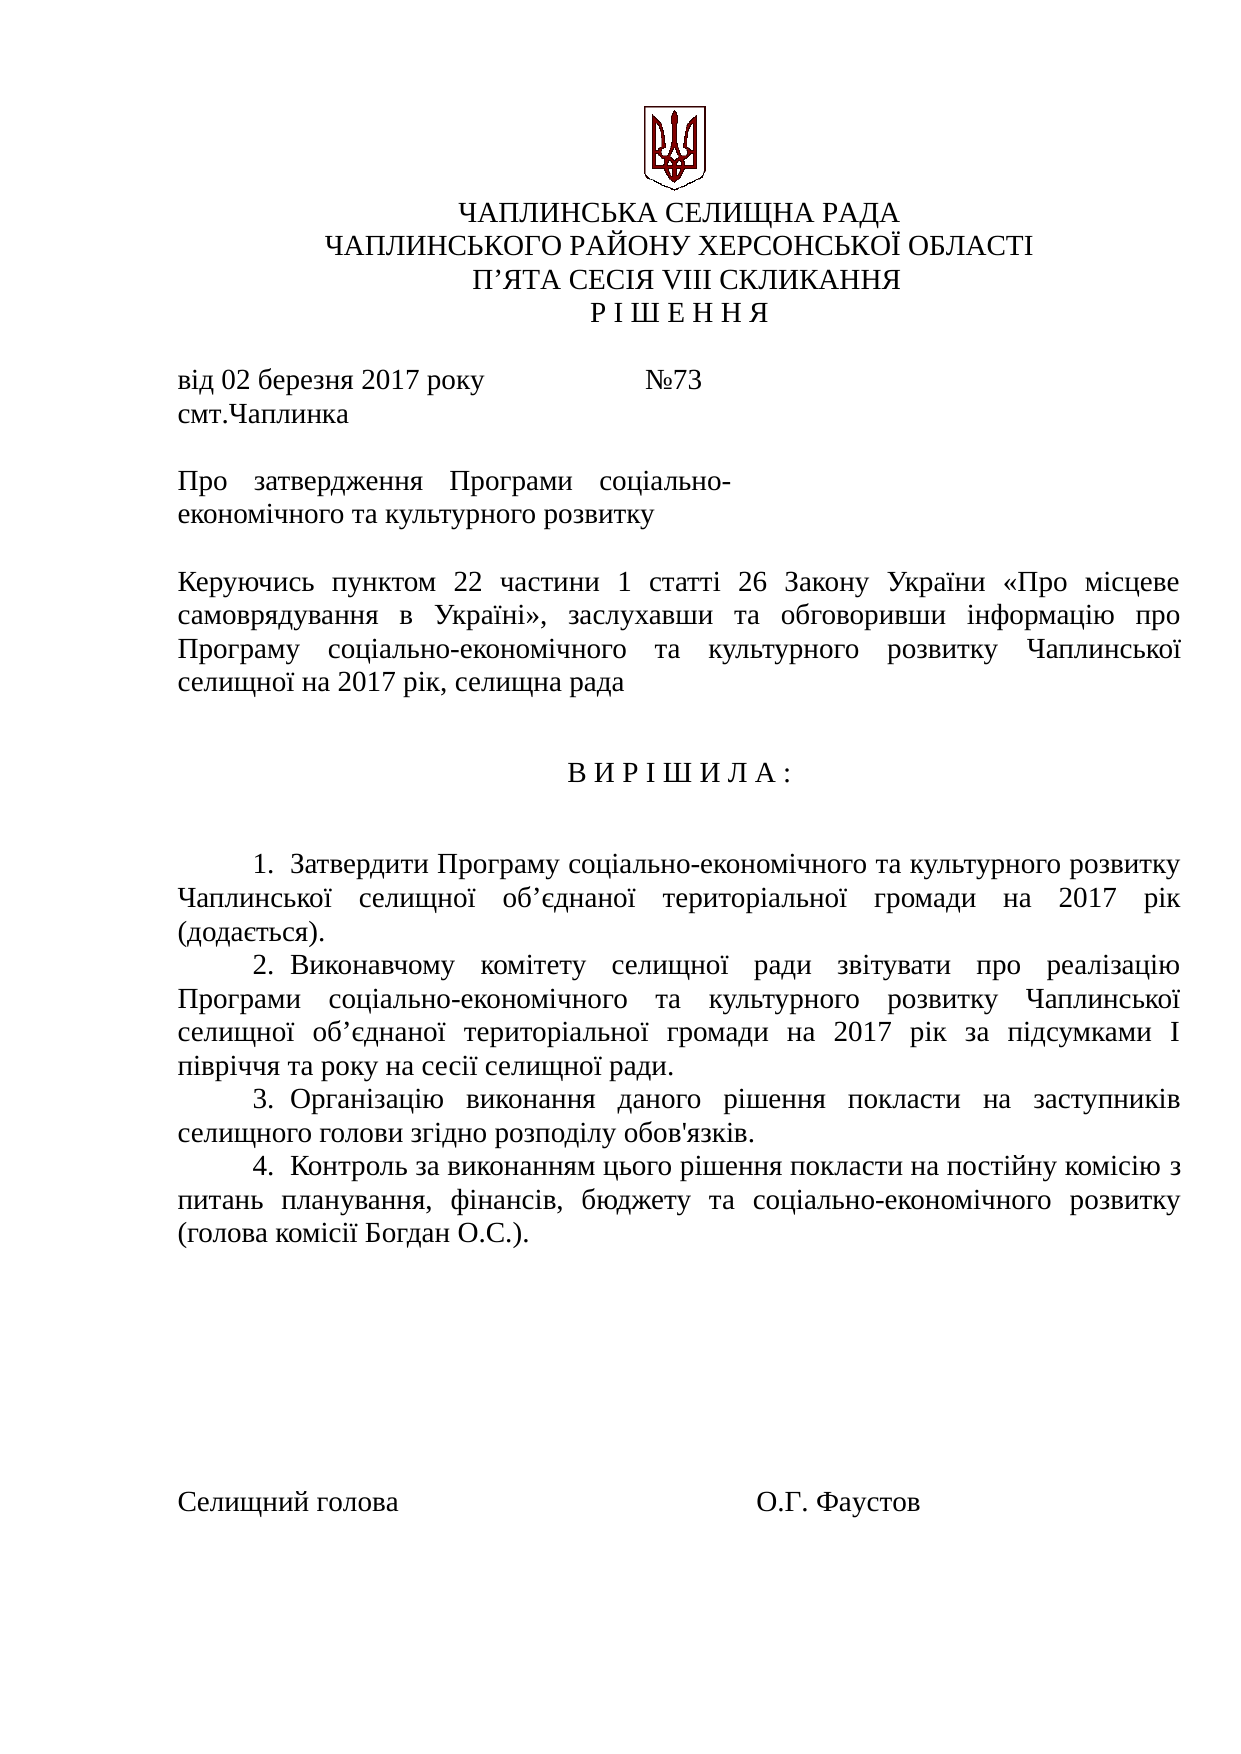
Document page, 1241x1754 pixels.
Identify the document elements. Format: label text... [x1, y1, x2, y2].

text П’ЯТА СЕСІЯ VІІІ СКЛИКАННЯ [177, 262, 1181, 295]
text Керуючись пунктом 22 частини 1 статті 26 Закону України «Про місцеве самоврядування в Україні», заслухавши та обговоривши інформацію про Програму соціально-економічного та культурного розвитку Чаплинської селищної на 2017 рік, селищна рада [177, 564, 1181, 698]
picture [637, 100, 712, 195]
text Селищний голова О.Г. Фаустов [177, 1484, 1181, 1517]
text В И Р І Ш И Л А : [177, 756, 1181, 789]
text від 02 березня 2017 року №73 [177, 362, 1240, 396]
list Затвердити Програму соціально-економічного та культурного розвитку Чаплинської селищної об’єднаної територіальної громади на 2017 рік (додається). [177, 847, 1181, 947]
list Контроль за виконанням цього рішення покласти на постійну комісію з питань планування, фінансів, бюджету та соціально-економічного розвитку (голова комісії Богдан О.С.). [177, 1148, 1181, 1249]
text Р І Ш Е Н Н Я [177, 295, 1181, 329]
text смт.Чаплинка [177, 396, 1240, 429]
list Виконавчому комітету селищної ради звітувати про реалізацію Програми соціально-економічного та культурного розвитку Чаплинської селищної об’єднаної територіальної громади на 2017 рік за підсумками І півріччя та року на сесії селищної ради. [177, 947, 1181, 1081]
text ЧАПЛИНСЬКА СЕЛИЩНА РАДА [177, 89, 1181, 228]
text ЧАПЛИНСЬКОГО РАЙОНУ ХЕРСОНСЬКОЇ ОБЛАСТІ [177, 228, 1181, 262]
text Про затвердження Програми соціально-економічного та культурного розвитку [177, 463, 732, 530]
list Організацію виконання даного рішення покласти на заступників селищного голови згідно розподілу обов'язків. [177, 1081, 1181, 1148]
